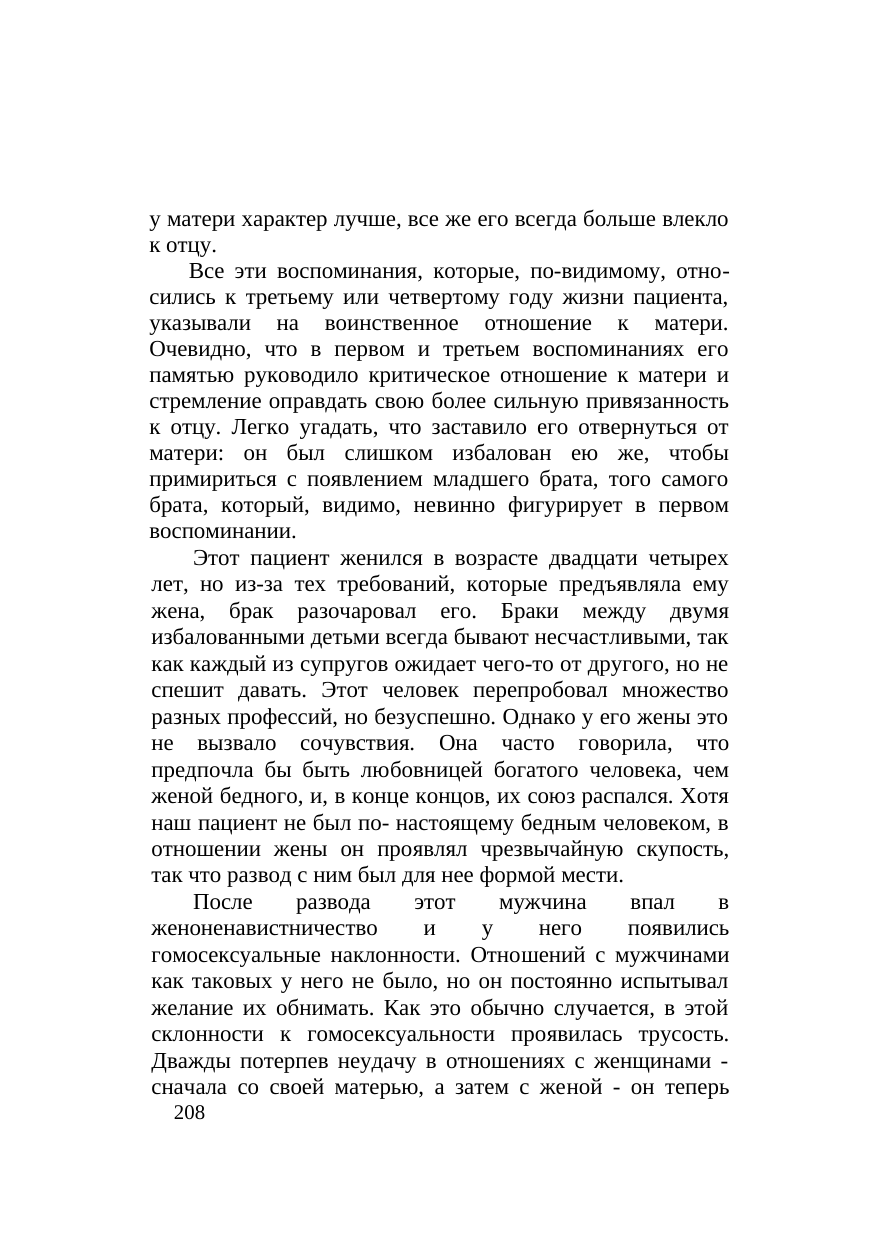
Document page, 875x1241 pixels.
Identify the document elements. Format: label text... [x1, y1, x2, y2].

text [151, 888, 729, 1100]
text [149, 206, 729, 258]
text Этот пациент женился в возрасте двадцати четырех лет, но из-за тех требований, которые предъявляла ему жена, брак разочаровал его. Браки между двумя избалованными детьми всегда бывают несчастливыми, так как каждый из супругов ожидает чего-то от другого, но не спешит давать. Этот человек перепробовал множество разных профессий, но безуспешно. Однако у его жены это не вызвало сочувствия. Она часто говорила, что предпочла бы быть любовницей богатого человека, чем женой бедного, и, в конце концов, их союз распался. Хотя наш пациент не был по- настоящему бедным человеком, в отношении жены он проявлял чрезвычайную скупость, так что развод с ним был для нее формой мести. [151, 544, 729, 888]
text Все эти воспоминания, которые, по-видимому, относились к третьему или четвертому году жизни пациента, указывали на воинственное отношение к матери. Очевидно, что в первом и третьем воспоминаниях его памятью руководило критическое отношение к матери и стремление оправдать свою более сильную привязанность к отцу. Легко угадать, что заставило его отвернуться от матери: он был слишком избалован ею же, чтобы примириться с появлением младшего брата, того самого брата, который, видимо, невинно фигурирует в первом воспоминании. [149, 258, 729, 544]
